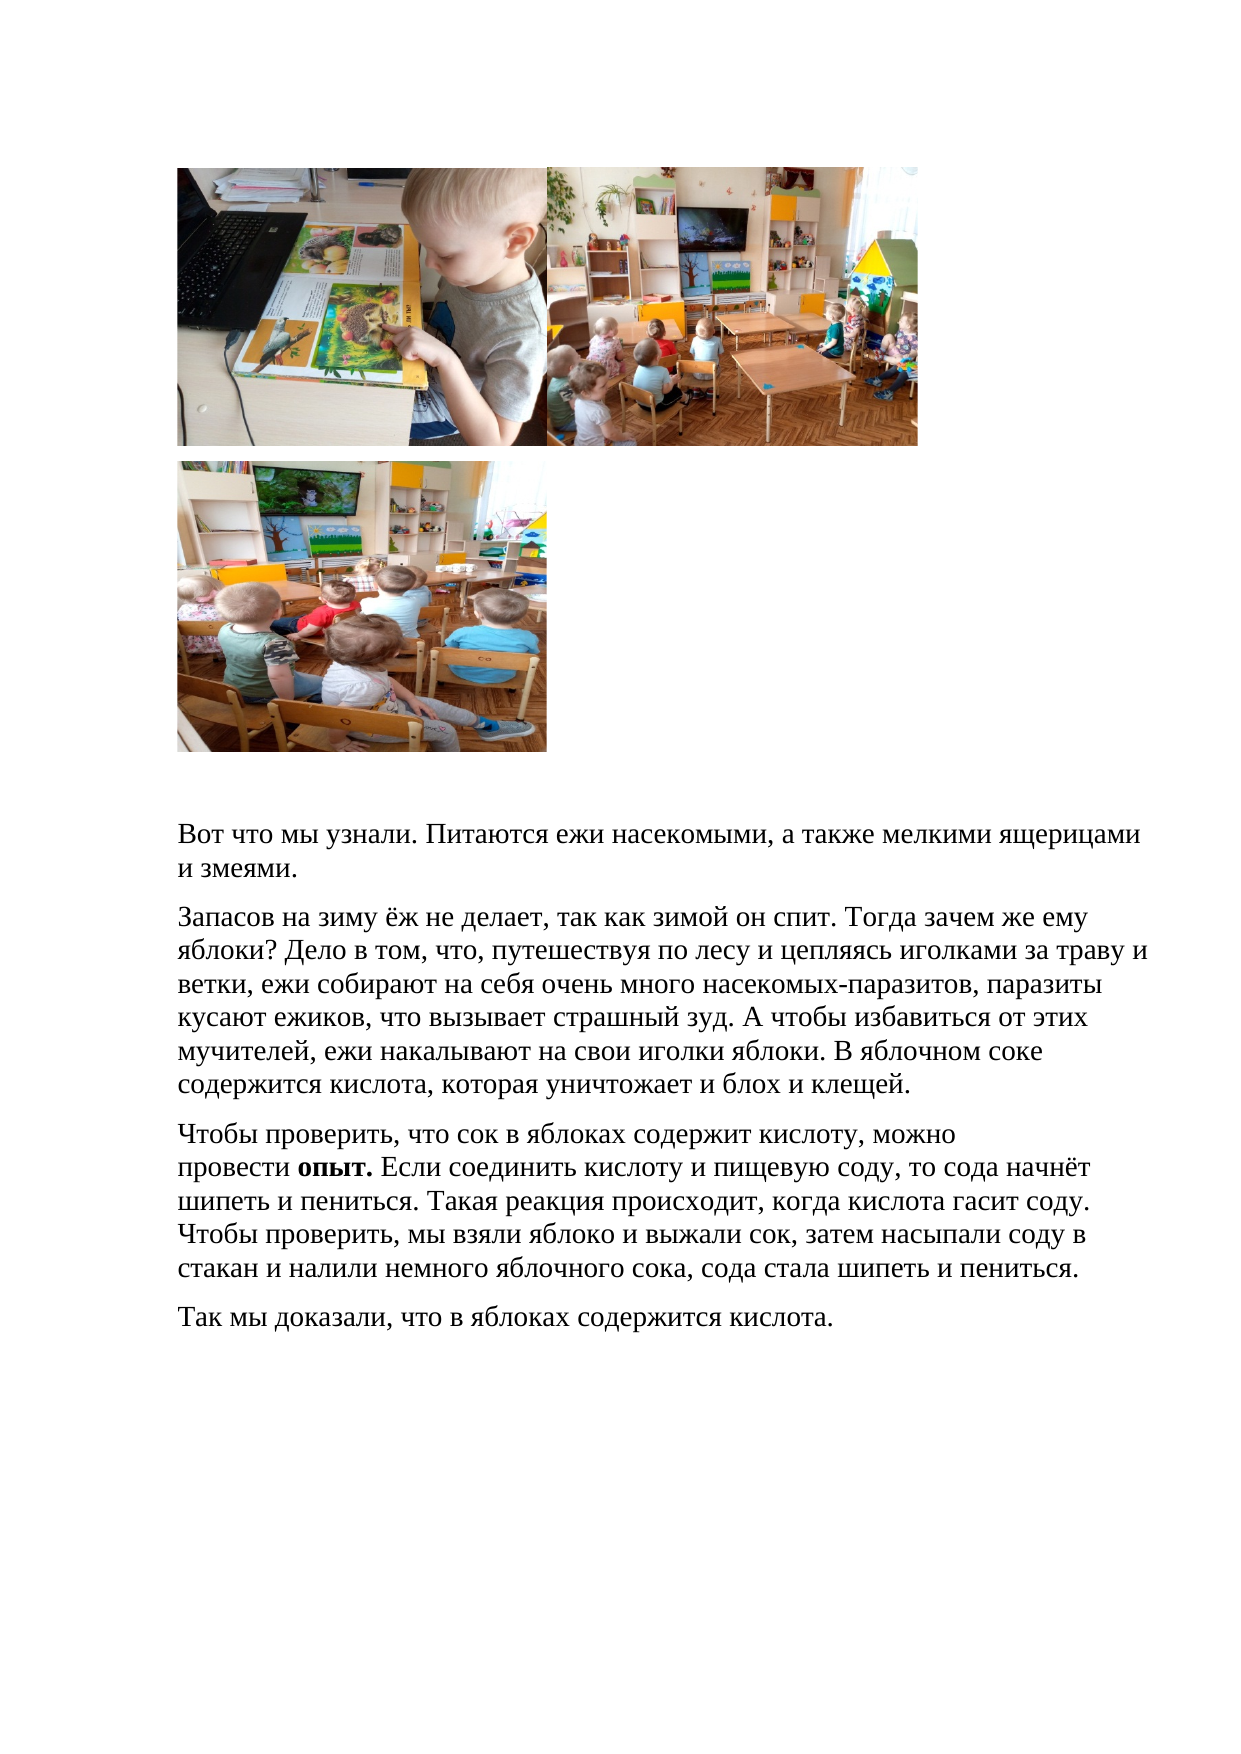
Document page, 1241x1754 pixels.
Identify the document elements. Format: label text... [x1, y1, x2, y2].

picture [177, 167, 918, 446]
text Чтобы проверить, что сок в яблоках содержит кислоту, можно провести опыт. Если соединить кислоту и пищевую соду, то сода начнёт шипеть и пениться. Такая реакция происходит, когда кислота гасит соду. Чтобы проверить, мы взяли яблоко и выжали сок, затем насыпали соду в стакан и налили немного яблочного сока, сода стала шипеть и пениться. [177, 1116, 1152, 1283]
picture [177, 461, 547, 752]
text Так мы доказали, что в яблоках содержится кислота. [177, 1299, 1152, 1333]
text Вот что мы узнали. Питаются ежи насекомыми, а также мелкими ящерицами и змеями. [177, 816, 1152, 883]
text Запасов на зиму ёж не делает, так как зимой он спит. Тогда зачем же ему яблоки? Дело в том, что, путешествуя по лесу и цепляясь иголками за траву и ветки, ежи собирают на себя очень много насекомых-паразитов, паразиты кусают ежиков, что вызывает страшный зуд. А чтобы избавиться от этих мучителей, ежи накалывают на свои иголки яблоки. В яблочном соке содержится кислота, которая уничтожает и блох и клещей. [177, 899, 1152, 1100]
